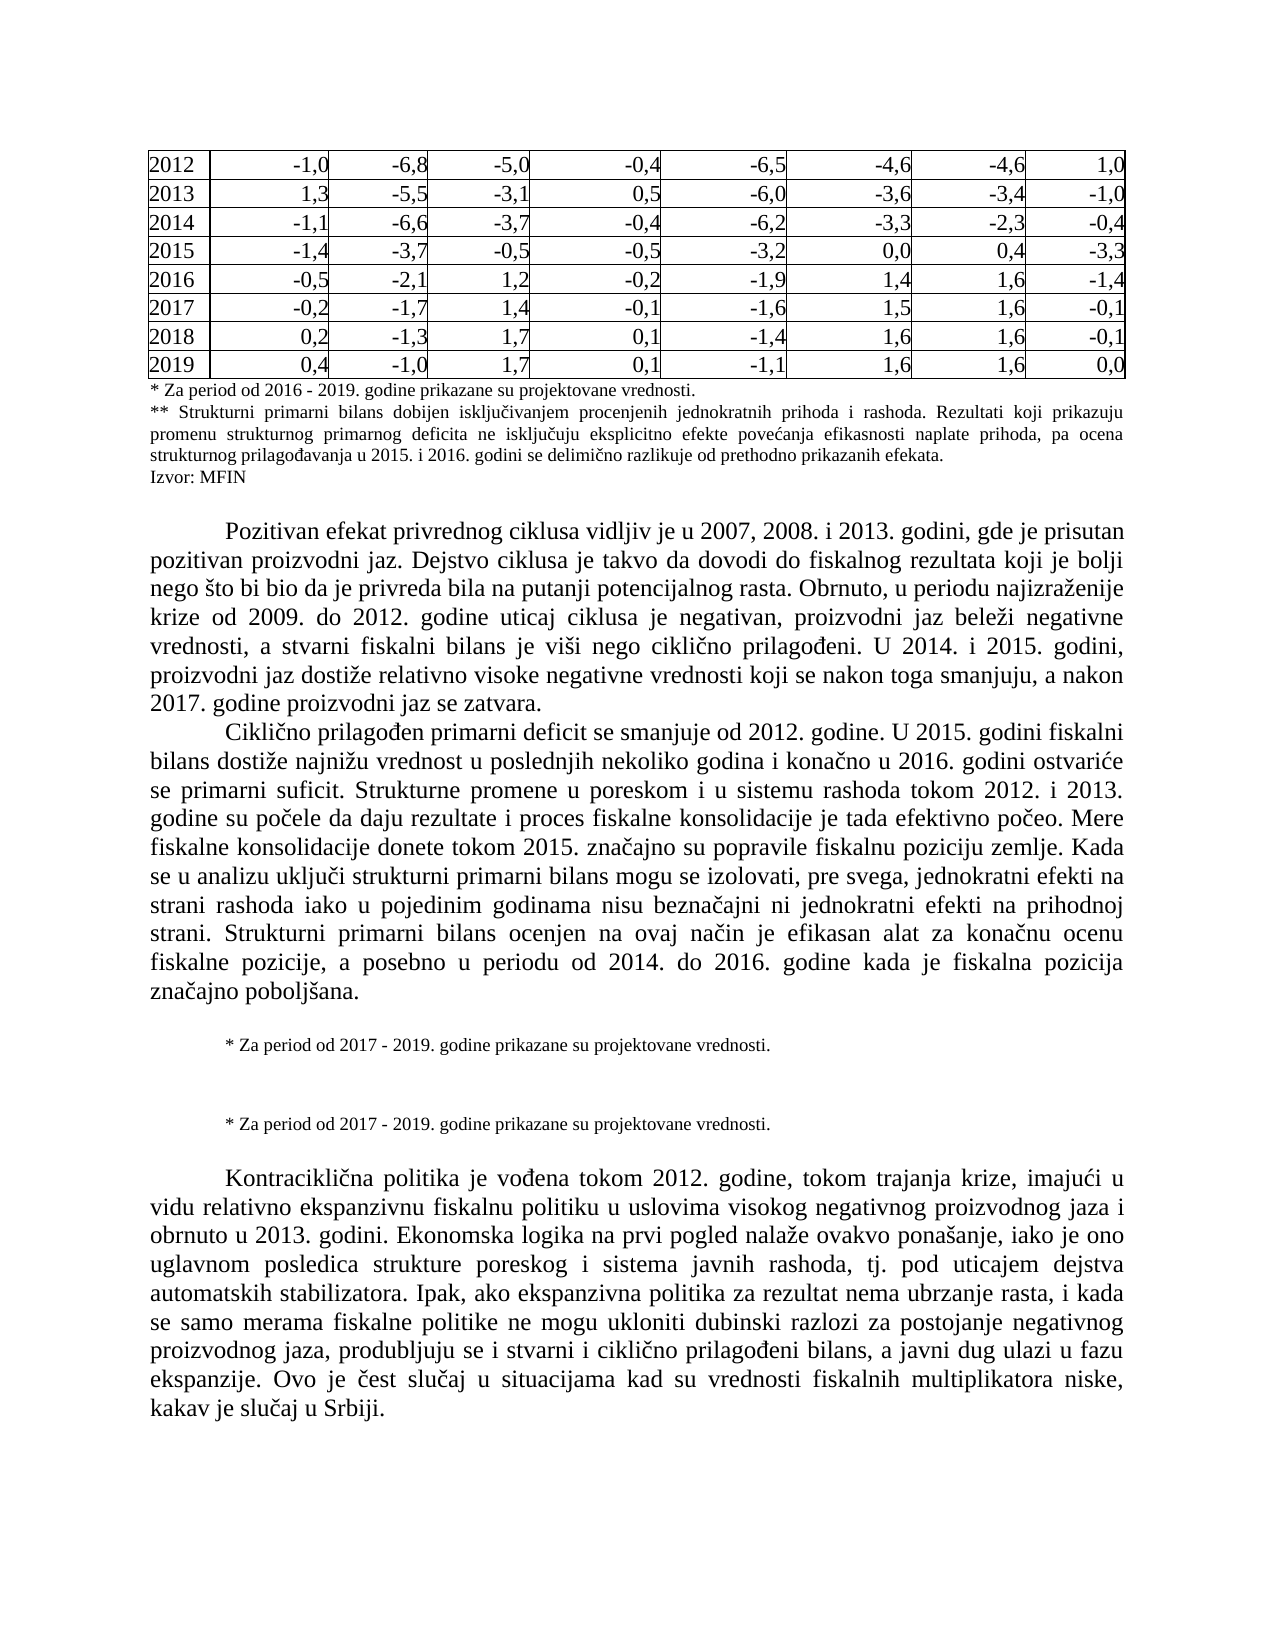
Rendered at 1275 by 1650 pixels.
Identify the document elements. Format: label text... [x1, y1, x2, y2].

table_cell -1,1 [661, 351, 786, 378]
table_cell 1,5 [787, 294, 911, 321]
table_cell 1,6 [912, 265, 1025, 293]
table_cell 0,4 [912, 237, 1025, 264]
table_cell -1,0 [211, 151, 328, 178]
table_cell 1,0 [1026, 151, 1124, 178]
table_cell -5,0 [428, 151, 529, 178]
table_cell 1,3 [211, 180, 328, 207]
table_cell 0,4 [211, 351, 328, 378]
table_cell -1,0 [1026, 180, 1124, 207]
table_cell 2017 [149, 294, 209, 321]
table_cell -0,5 [211, 265, 328, 293]
table_cell -2,3 [912, 208, 1025, 236]
table_cell -0,5 [428, 237, 529, 264]
table_cell -1,9 [661, 265, 786, 293]
table_cell 0,0 [1026, 351, 1124, 378]
table_cell -3,2 [661, 237, 786, 264]
table_cell -6,0 [661, 180, 786, 207]
table_cell -0,4 [530, 208, 660, 236]
table_cell -3,3 [787, 208, 911, 236]
table_cell 1,7 [428, 351, 529, 378]
table_cell -6,6 [329, 208, 427, 236]
table_cell -4,6 [787, 151, 911, 178]
table_cell 2015 [149, 237, 209, 264]
table_cell -3,1 [428, 180, 529, 207]
text Kontraciklična politika je vođena tokom 2012. godine, tokom trajanja krize, imajući u vidu relativno ekspanzivnu fiskalnu politiku u uslovima visokog negativnog proizvodnog jaza i obrnuto u 2013. godini. Ekonomska logika na prvi pogled nalaže ovakvo ponašanje, iako je ono uglavnom posledica strukture poreskog i sistema javnih rashoda, tj. pod uticajem dejstva automatskih stabilizatora. Ipak, ako ekspanzivna politika za rezultat nema ubrzanje rasta, i kada se samo merama fiskalne politike ne mogu ukloniti dubinski razlozi za postojanje negativnog proizvodnog jaza, produbljuju se i stvarni i ciklično prilagođeni bilans, a javni dug ulazi u fazu ekspanzije. Ovo je čest slučaj u situacijama kad su vrednosti fiskalnih multiplikatora niske, kakav je slučaj u Srbiji. [150, 1163, 1125, 1422]
table_cell -5,5 [329, 180, 427, 207]
table_cell -3,7 [329, 237, 427, 264]
table_cell 2019 [149, 351, 209, 378]
table_cell -1,0 [329, 351, 427, 378]
table_cell -6,8 [329, 151, 427, 178]
table_cell 2014 [149, 208, 209, 236]
table_cell -0,1 [1026, 294, 1124, 321]
table_cell 1,4 [787, 265, 911, 293]
table_cell 1,6 [912, 351, 1025, 378]
table_cell -0,2 [530, 265, 660, 293]
text * Za period od 2017 - 2019. godine prikazane su projektovane vrednosti. [150, 1112, 1125, 1134]
table_cell -0,2 [211, 294, 328, 321]
table_cell 2016 [149, 265, 209, 293]
text Izvor: MFIN [150, 466, 1125, 487]
table_cell 0,1 [530, 322, 660, 350]
table_cell -0,4 [1026, 208, 1124, 236]
text Ciklično prilagođen primarni deficit se smanjuje od 2012. godine. U 2015. godini fiskalni bilans dostiže najnižu vrednost u poslednjih nekoliko godina i konačno u 2016. godini ostvariće se primarni suficit. Strukturne promene u poreskom i u sistemu rashoda tokom 2012. i 2013. godine su počele da daju rezultate i proces fiskalne konsolidacije je tada efektivno počeo. Mere fiskalne konsolidacije donete tokom 2015. značajno su popravile fiskalnu poziciju zemlje. Kada se u analizu uključi strukturni primarni bilans mogu se izolovati, pre svega, jednokratni efekti na strani rashoda iako u pojedinim godinama nisu beznačajni ni jednokratni efekti na prihodnoj strani. Strukturni primarni bilans ocenjen na ovaj način je efikasan alat za konačnu ocenu fiskalne pozicije, a posebno u periodu od 2014. do 2016. godine kada je fiskalna pozicija značajno poboljšana. [150, 717, 1125, 1005]
table_cell -1,7 [329, 294, 427, 321]
table_cell 1,7 [428, 322, 529, 350]
table_cell -1,6 [661, 294, 786, 321]
table_cell 1,4 [428, 294, 529, 321]
table_cell -3,6 [787, 180, 911, 207]
text ** Strukturni primarni bilans dobijen isključivanjem procenjenih jednokratnih prihoda i rashoda. Rezultati koji prikazuju promenu strukturnog primarnog deficita ne isključuju eksplicitno efekte povećanja efikasnosti naplate prihoda, pa ocena strukturnog prilagođavanja u 2015. i 2016. godini se delimično razlikuje od prethodno prikazanih efekata. [150, 401, 1125, 466]
table_cell -1,1 [211, 208, 328, 236]
text * Za period od 2017 - 2019. godine prikazane su projektovane vrednosti. [150, 1033, 1125, 1055]
table_cell -3,7 [428, 208, 529, 236]
table_cell 1,6 [912, 322, 1025, 350]
table_cell 2013 [149, 180, 209, 207]
table_cell -0,5 [530, 237, 660, 264]
table_cell -6,2 [661, 208, 786, 236]
table_cell -4,6 [912, 151, 1025, 178]
table_cell -0,1 [530, 294, 660, 321]
table_cell -1,3 [329, 322, 427, 350]
table_cell -1,4 [1026, 265, 1124, 293]
table_cell 2018 [149, 322, 209, 350]
table_cell -1,4 [211, 237, 328, 264]
table_cell -6,5 [661, 151, 786, 178]
table_cell 2012 [149, 151, 209, 178]
text * Za period od 2016 - 2019. godine prikazane su projektovane vrednosti. [150, 379, 1125, 401]
table_cell 1,2 [428, 265, 529, 293]
table_cell -1,4 [661, 322, 786, 350]
table_cell 1,6 [912, 294, 1025, 321]
table_cell 0,2 [211, 322, 328, 350]
table_cell -0,1 [1026, 322, 1124, 350]
table_cell 0,1 [530, 351, 660, 378]
table_cell -3,4 [912, 180, 1025, 207]
table_cell -3,3 [1026, 237, 1124, 264]
table_cell 0,0 [787, 237, 911, 264]
table_cell -0,4 [530, 151, 660, 178]
text Pozitivan efekat privrednog ciklusa vidljiv je u 2007, 2008. i 2013. godini, gde je prisutan pozitivan proizvodni jaz. Dejstvo ciklusa je takvo da dovodi do fiskalnog rezultata koji je bolji nego što bi bio da je privreda bila na putanji potencijalnog rasta. Obrnuto, u periodu najizraženije krize od 2009. do 2012. godine uticaj ciklusa je negativan, proizvodni jaz beleži negativne vrednosti, a stvarni fiskalni bilans je viši nego ciklično prilagođeni. U 2014. i 2015. godini, proizvodni jaz dostiže relativno visoke negativne vrednosti koji se nakon toga smanjuju, a nakon 2017. godine proizvodni jaz se zatvara. [150, 516, 1125, 717]
table_cell 1,6 [787, 351, 911, 378]
table_cell 0,5 [530, 180, 660, 207]
table_cell 1,6 [787, 322, 911, 350]
table_cell -2,1 [329, 265, 427, 293]
